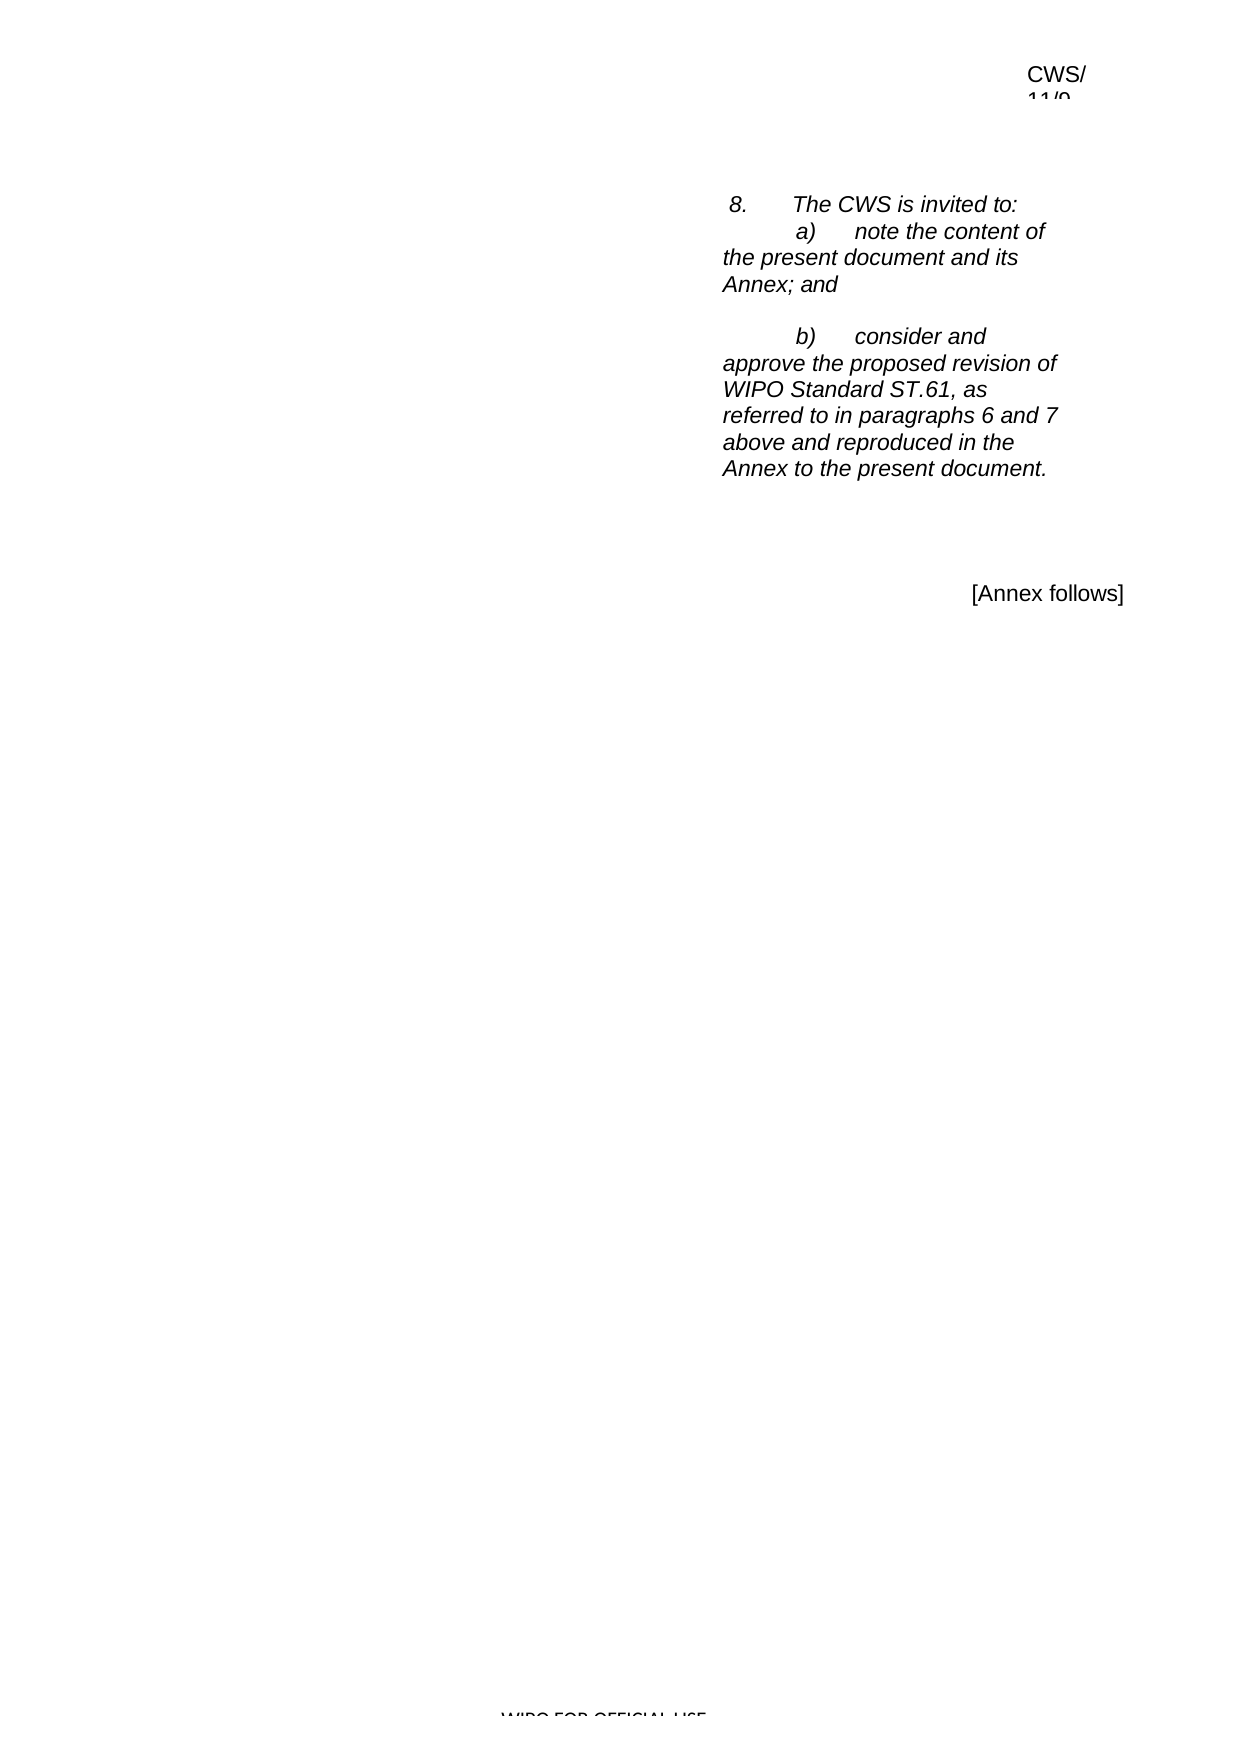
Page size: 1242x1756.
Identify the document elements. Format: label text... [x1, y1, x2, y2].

list The CWS is invited to: [729, 192, 1135, 218]
list consider and approve the proposed revision of WIPO Standard ST.61, as referred to in paragraphs 6 and 7 above and reproduced in the Annex to the present document. [723, 323, 1073, 481]
list note the content of the present document and its Annex; and [723, 218, 1080, 297]
text [Annex follows] [135, 580, 1124, 606]
